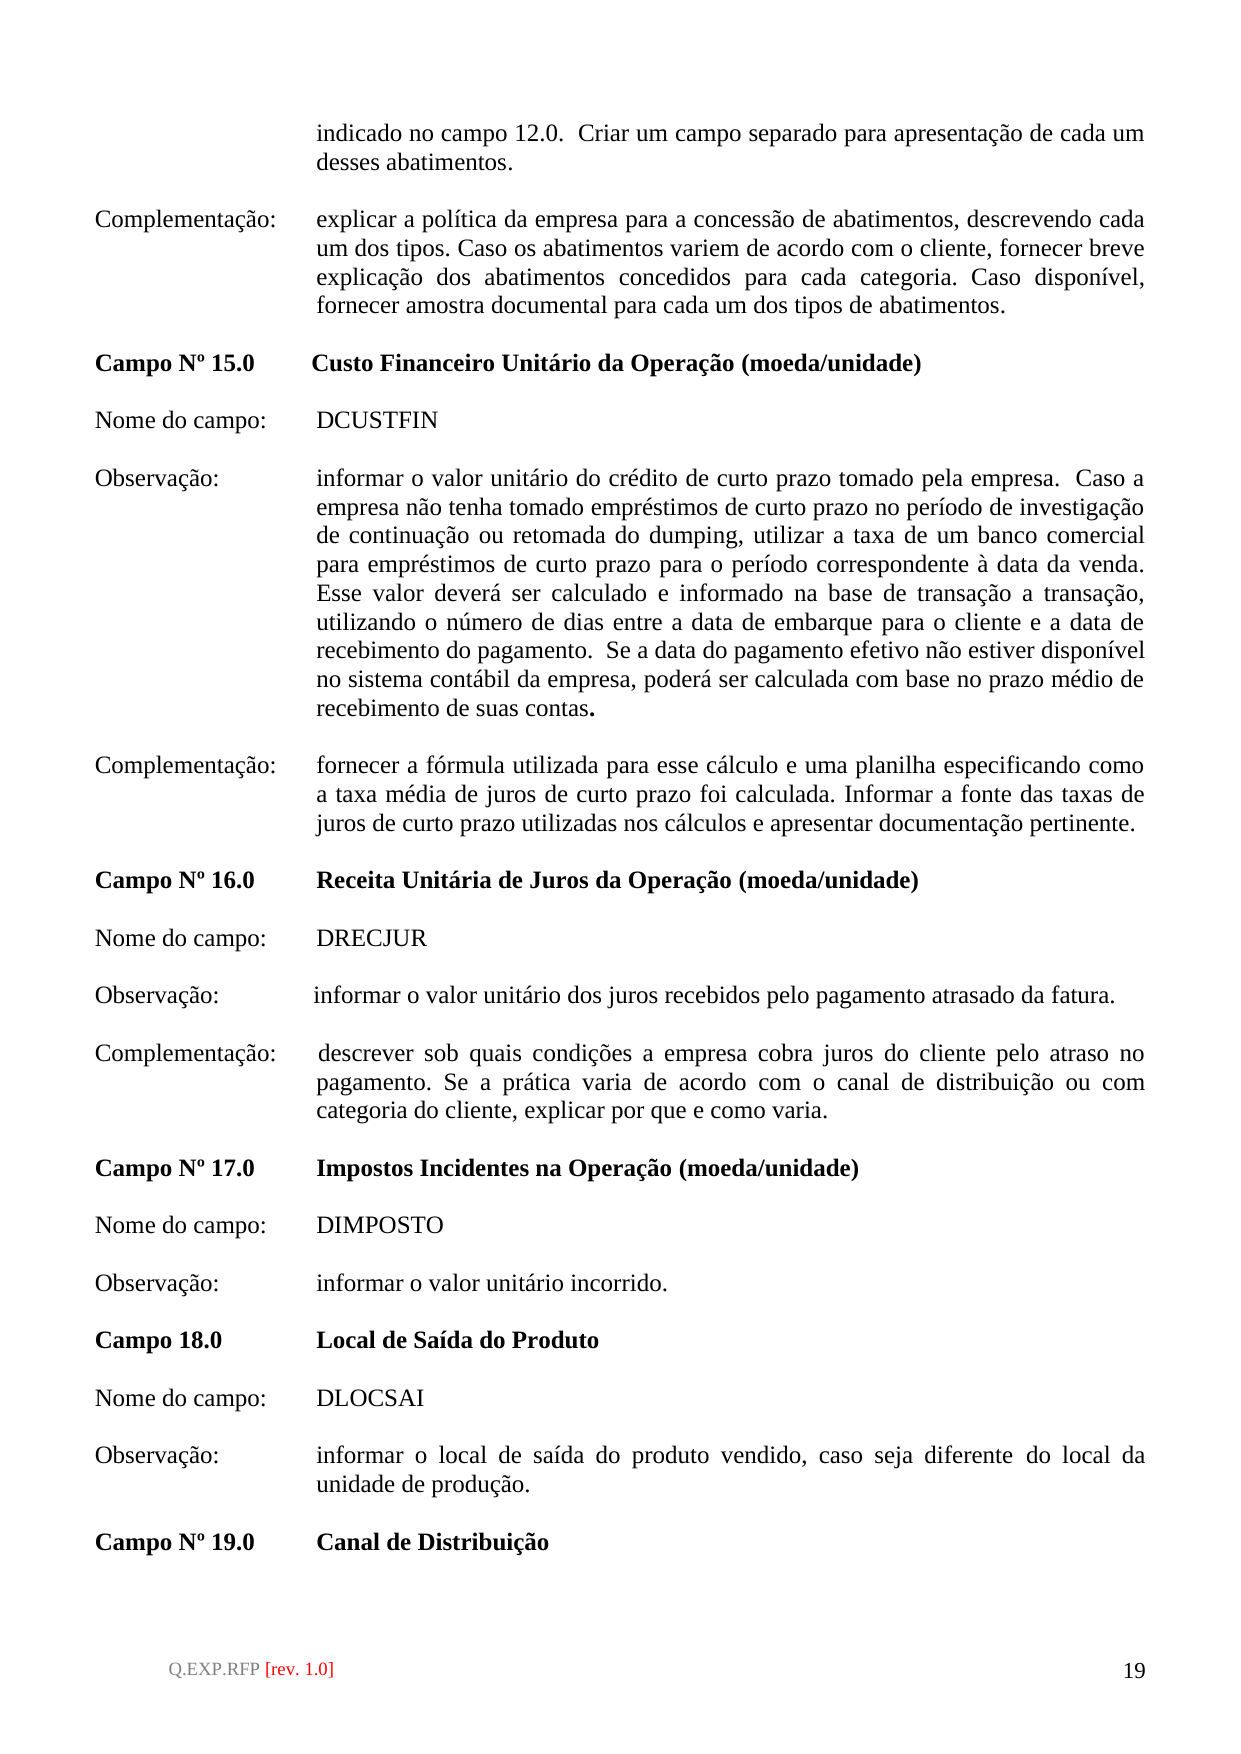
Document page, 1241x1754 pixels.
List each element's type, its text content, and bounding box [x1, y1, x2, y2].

text Campo Nº 19.0 Canal de Distribuição [94, 1527, 1146, 1556]
text Observação: informar o valor unitário incorrido. [94, 1268, 1146, 1297]
text Campo 18.0 Local de Saída do Produto [94, 1326, 1146, 1354]
text Observação: informar o local de saída do produto vendido, caso seja diferente do local da unidade de produção. [94, 1441, 1146, 1498]
text Observação: informar o valor unitário dos juros recebidos pelo pagamento atrasado da fatura. [94, 981, 1146, 1009]
text Nome do campo: DCUSTFIN [94, 406, 1146, 434]
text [94, 118, 1146, 176]
text Nome do campo: DRECJUR [94, 923, 1146, 952]
text Nome do campo: DLOCSAI [94, 1383, 1146, 1412]
text Campo Nº 17.0 Impostos Incidentes na Operação (moeda/unidade) [94, 1153, 1146, 1182]
text Nome do campo: DIMPOSTO [94, 1211, 1146, 1239]
text Complementação: descrever sob quais condições a empresa cobra juros do cliente pelo atraso no pagamento. Se a prática varia de acordo com o canal de distribuição ou com categoria do cliente, explicar por que e como varia. [94, 1038, 1146, 1124]
text Complementação: explicar a política da empresa para a concessão de abatimentos, descrevendo cada um dos tipos. Caso os abatimentos variem de acordo com o cliente, fornecer breve explicação dos abatimentos concedidos para cada categoria. Caso disponível, fornecer amostra documental para cada um dos tipos de abatimentos. [94, 204, 1146, 319]
text Complementação: fornecer a fórmula utilizada para esse cálculo e uma planilha especificando como a taxa média de juros de curto prazo foi calculada. Informar a fonte das taxas de juros de curto prazo utilizadas nos cálculos e apresentar documentação pertinente. [94, 751, 1146, 837]
text Observação: informar o valor unitário do crédito de curto prazo tomado pela empresa. Caso a empresa não tenha tomado empréstimos de curto prazo no período de investigação de continuação ou retomada do dumping, utilizar a taxa de um banco comercial para empréstimos de curto prazo para o período correspondente à data da venda. Esse valor deverá ser calculado e informado na base de transação a transação, utilizando o número de dias entre a data de embarque para o cliente e a data de recebimento do pagamento. Se a data do pagamento efetivo não estiver disponível no sistema contábil da empresa, poderá ser calculada com base no prazo médio de recebimento de suas contas. [94, 463, 1146, 722]
text Campo Nº 16.0 Receita Unitária de Juros da Operação (moeda/unidade) [94, 866, 1146, 894]
text Campo Nº 15.0 Custo Financeiro Unitário da Operação (moeda/unidade) [94, 348, 1146, 377]
